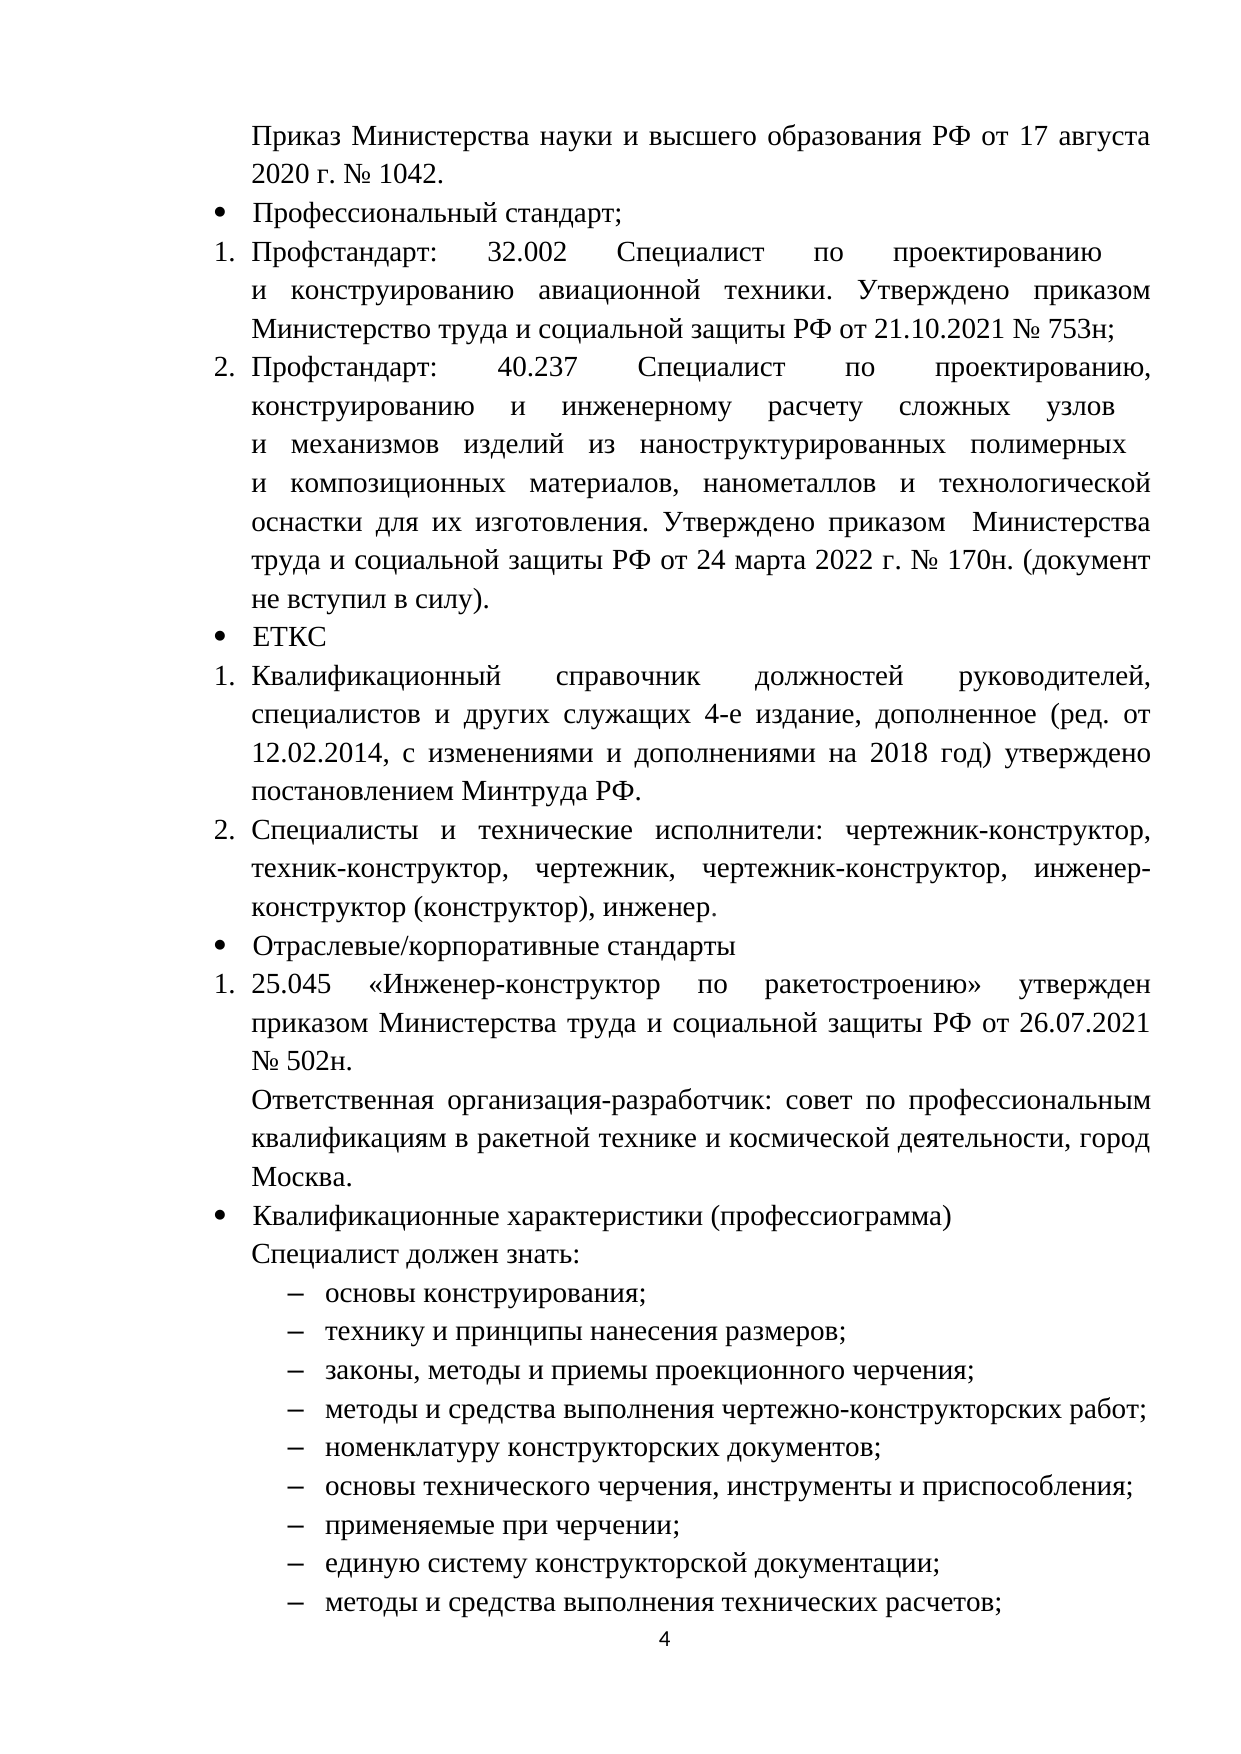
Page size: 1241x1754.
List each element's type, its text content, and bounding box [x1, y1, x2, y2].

list Профстандарт: 32.002 Специалист по проектированию и конструированию авиационной техники. Утверждено приказом Министерство труда и социальной защиты РФ от 21.10.2021 № 753н; [213, 234, 1152, 344]
list номенклатуру конструкторских документов; [287, 1429, 1152, 1463]
list применяемые при черчении; [287, 1507, 1152, 1540]
list методы и средства выполнения технических расчетов; [287, 1584, 1152, 1618]
list единую систему конструкторской документации; [287, 1545, 1152, 1579]
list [213, 118, 1152, 190]
list методы и средства выполнения чертежно-конструкторских работ; [287, 1391, 1152, 1424]
list основы конструирования; [287, 1275, 1152, 1308]
list Профстандарт: 40.237 Специалист по проектированию, конструированию и инженерному расчету сложных узлов и механизмов изделий из наноструктурированных полимерных и композиционных материалов, нанометаллов и технологической оснастки для их изготовления. Утверждено приказом Министерства труда и социальной защиты РФ от 24 марта 2022 г. № 170н. (документ не вступил в силу). [213, 349, 1152, 614]
list Специалисты и технические исполнители: чертежник-конструктор, техник-конструктор, чертежник, чертежник-конструктор, инженер-конструктор (конструктор), инженер. [213, 812, 1152, 923]
list Квалификационный справочник должностей руководителей, специалистов и других служащих 4-е издание, дополненное (ред. от 12.02.2014, с изменениями и дополнениями на 2018 год) утверждено постановлением Минтруда РФ. [213, 658, 1152, 807]
list Отраслевые/корпоративные стандарты [215, 928, 1152, 961]
list Ответственная организация-разработчик: совет по профессиональным квалификациям в ракетной технике и космической деятельности, город Москва. [251, 1082, 1152, 1193]
list ЕТКС [215, 619, 1152, 653]
list законы, методы и приемы проекционного черчения; [287, 1352, 1152, 1386]
list основы технического черчения, инструменты и приспособления; [287, 1468, 1152, 1502]
list Специалист должен знать: [177, 1236, 1152, 1270]
list Профессиональный стандарт; [215, 195, 1152, 229]
list 25.045 «Инженер-конструктор по ракетостроению» утвержден приказом Министерства труда и социальной защиты РФ от 26.07.2021 № 502н. [213, 966, 1152, 1077]
list Квалификационные характеристики (профессиограмма) [215, 1198, 1152, 1231]
list технику и принципы нанесения размеров; [287, 1313, 1152, 1347]
